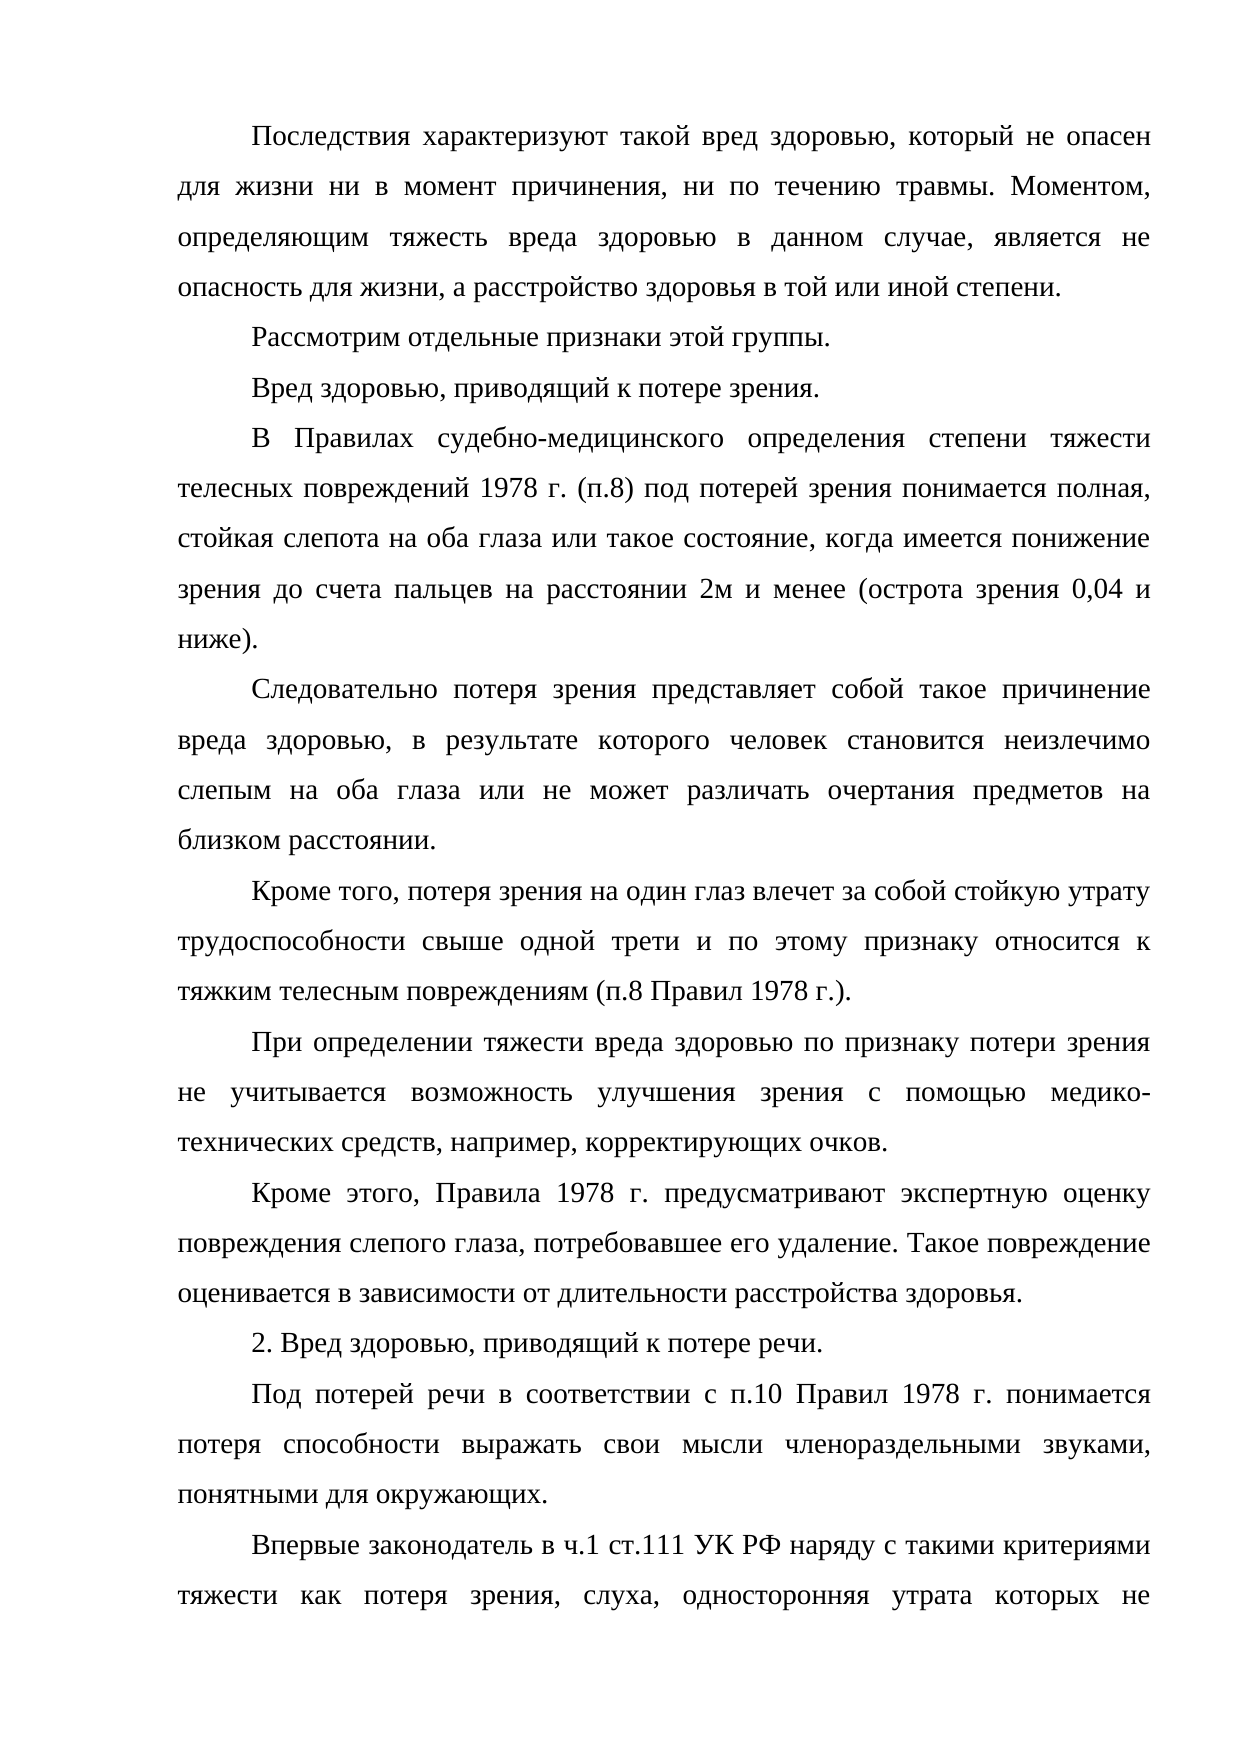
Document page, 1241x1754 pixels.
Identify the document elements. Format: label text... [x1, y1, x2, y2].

text В Правилах судебно-медицинского определения степени тяжести телесных повреждений . (п.8) под потерей зрения понимается полная, стойкая слепота на оба глаза или такое состояние, когда имеется понижение зрения до счета пальцев на расстоянии 2м и менее (острота зрения 0,04 и ниже). [177, 420, 1152, 655]
text Кроме того, потеря зрения на один глаз влечет за собой стойкую утрату трудоспособности свыше одной трети и по этому признаку относится к тяжким телесным повреждениям (п.8 Правил .). [177, 873, 1152, 1007]
text Последствия характеризуют такой вред здоровью, который не опасен для жизни ни в момент причинения, ни по течению травмы. Моментом, определяющим тяжесть вреда здоровью в данном случае, является не опасность для жизни, а расстройство здоровья в той или иной степени. [177, 118, 1152, 303]
text Под потерей речи в соответствии с п.10 Правил . понимается потеря способности выражать свои мысли членораздельными звуками, понятными для окружающих. [177, 1376, 1152, 1510]
text 2. Вред здоровью, приводящий к потере речи. [177, 1326, 1152, 1359]
text Следовательно потеря зрения представляет собой такое причинение вреда здоровью, в результате которого человек становится неизлечимо слепым на оба глаза или не может различать очертания предметов на близком расстоянии. [177, 672, 1152, 856]
text При определении тяжести вреда здоровью по признаку потери зрения не учитывается возможность улучшения зрения с помощью медико-технических средств, например, корректирующих очков. [177, 1024, 1152, 1158]
text Рассмотрим отдельные признаки этой группы. [177, 319, 1152, 353]
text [177, 1527, 1152, 1611]
text Вред здоровью, приводящий к потере зрения. [177, 370, 1152, 403]
text Кроме этого, Правила . предусматривают экспертную оценку повреждения слепого глаза, потребовавшее его удаление. Такое повреждение оценивается в зависимости от длительности расстройства здоровья. [177, 1175, 1152, 1309]
